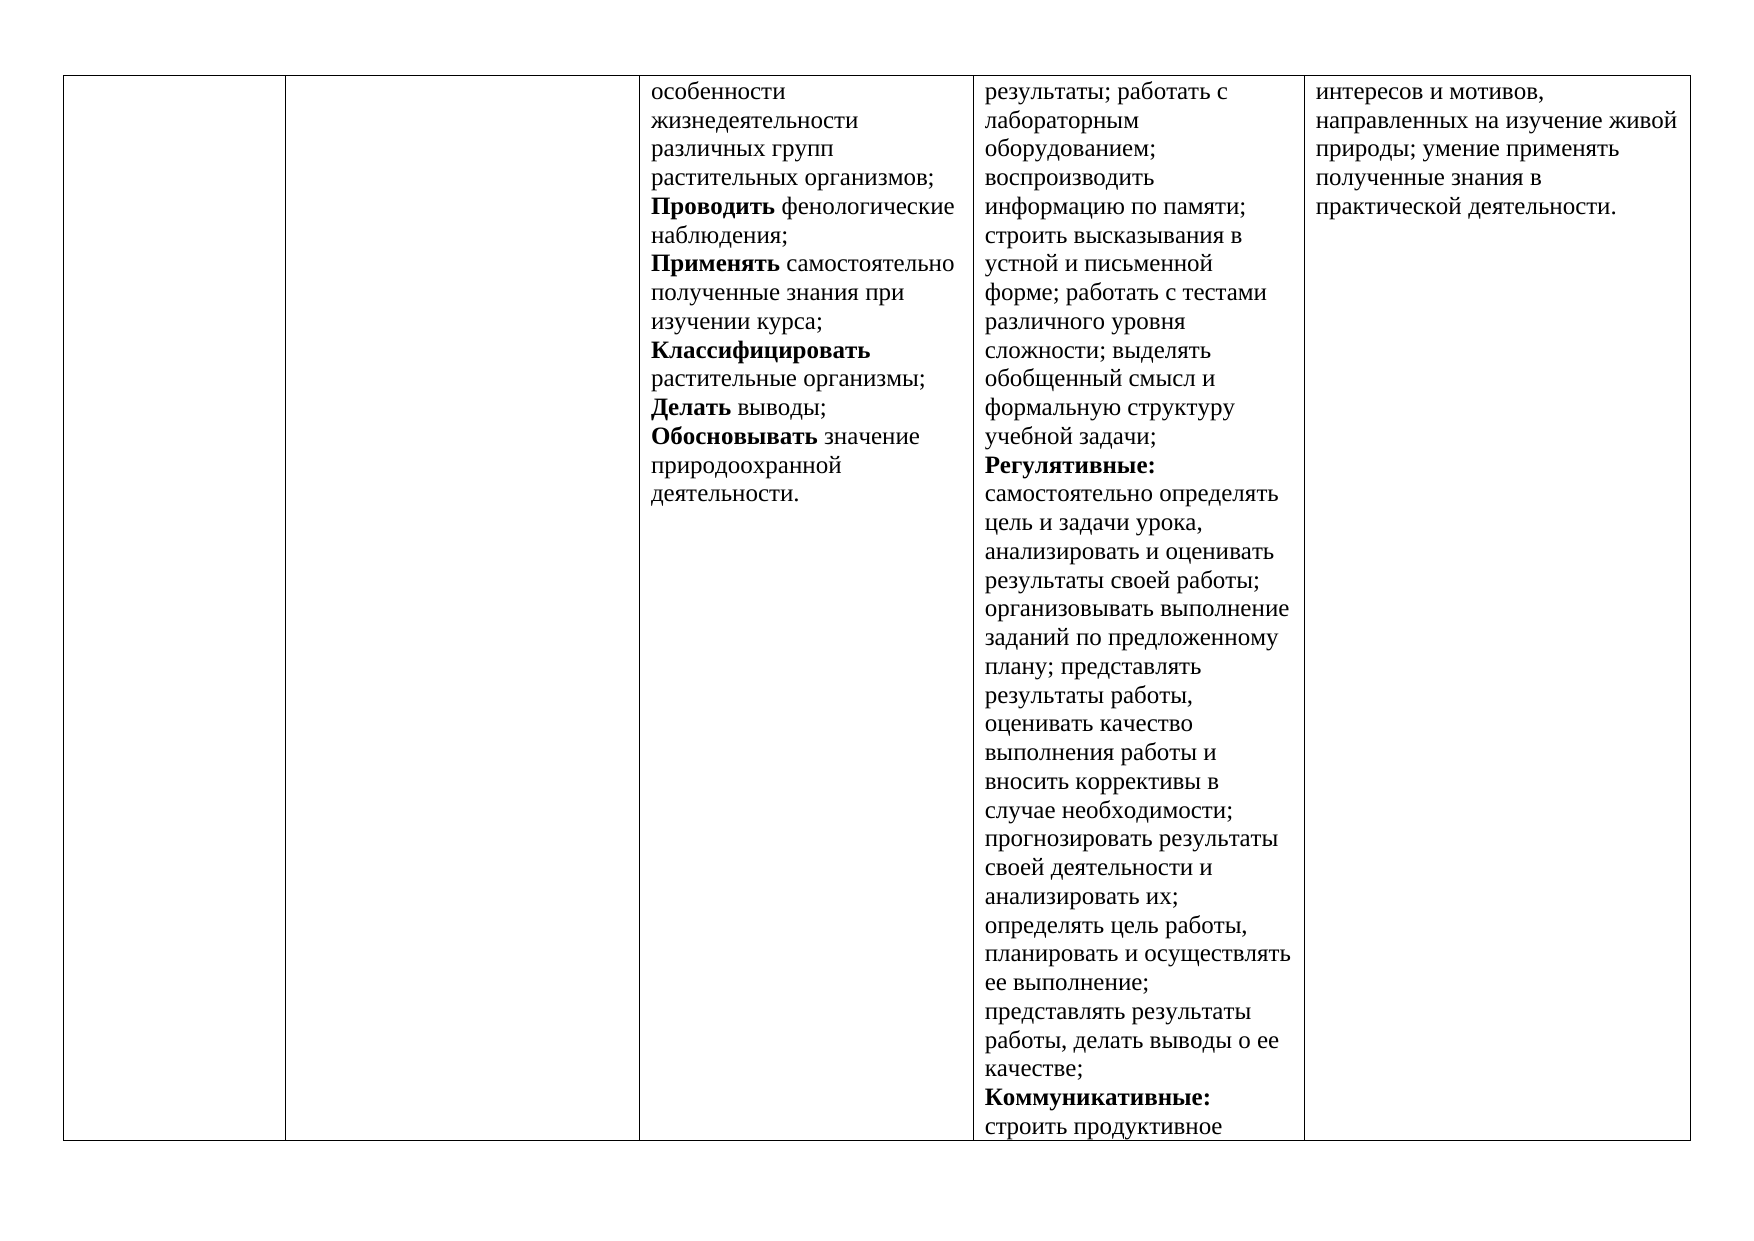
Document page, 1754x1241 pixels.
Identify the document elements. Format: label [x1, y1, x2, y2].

table_cell [974, 76, 1304, 1140]
table_cell [64, 76, 285, 1140]
table_cell [1305, 76, 1690, 1140]
table_cell [640, 76, 973, 1140]
table_cell [286, 76, 639, 1140]
